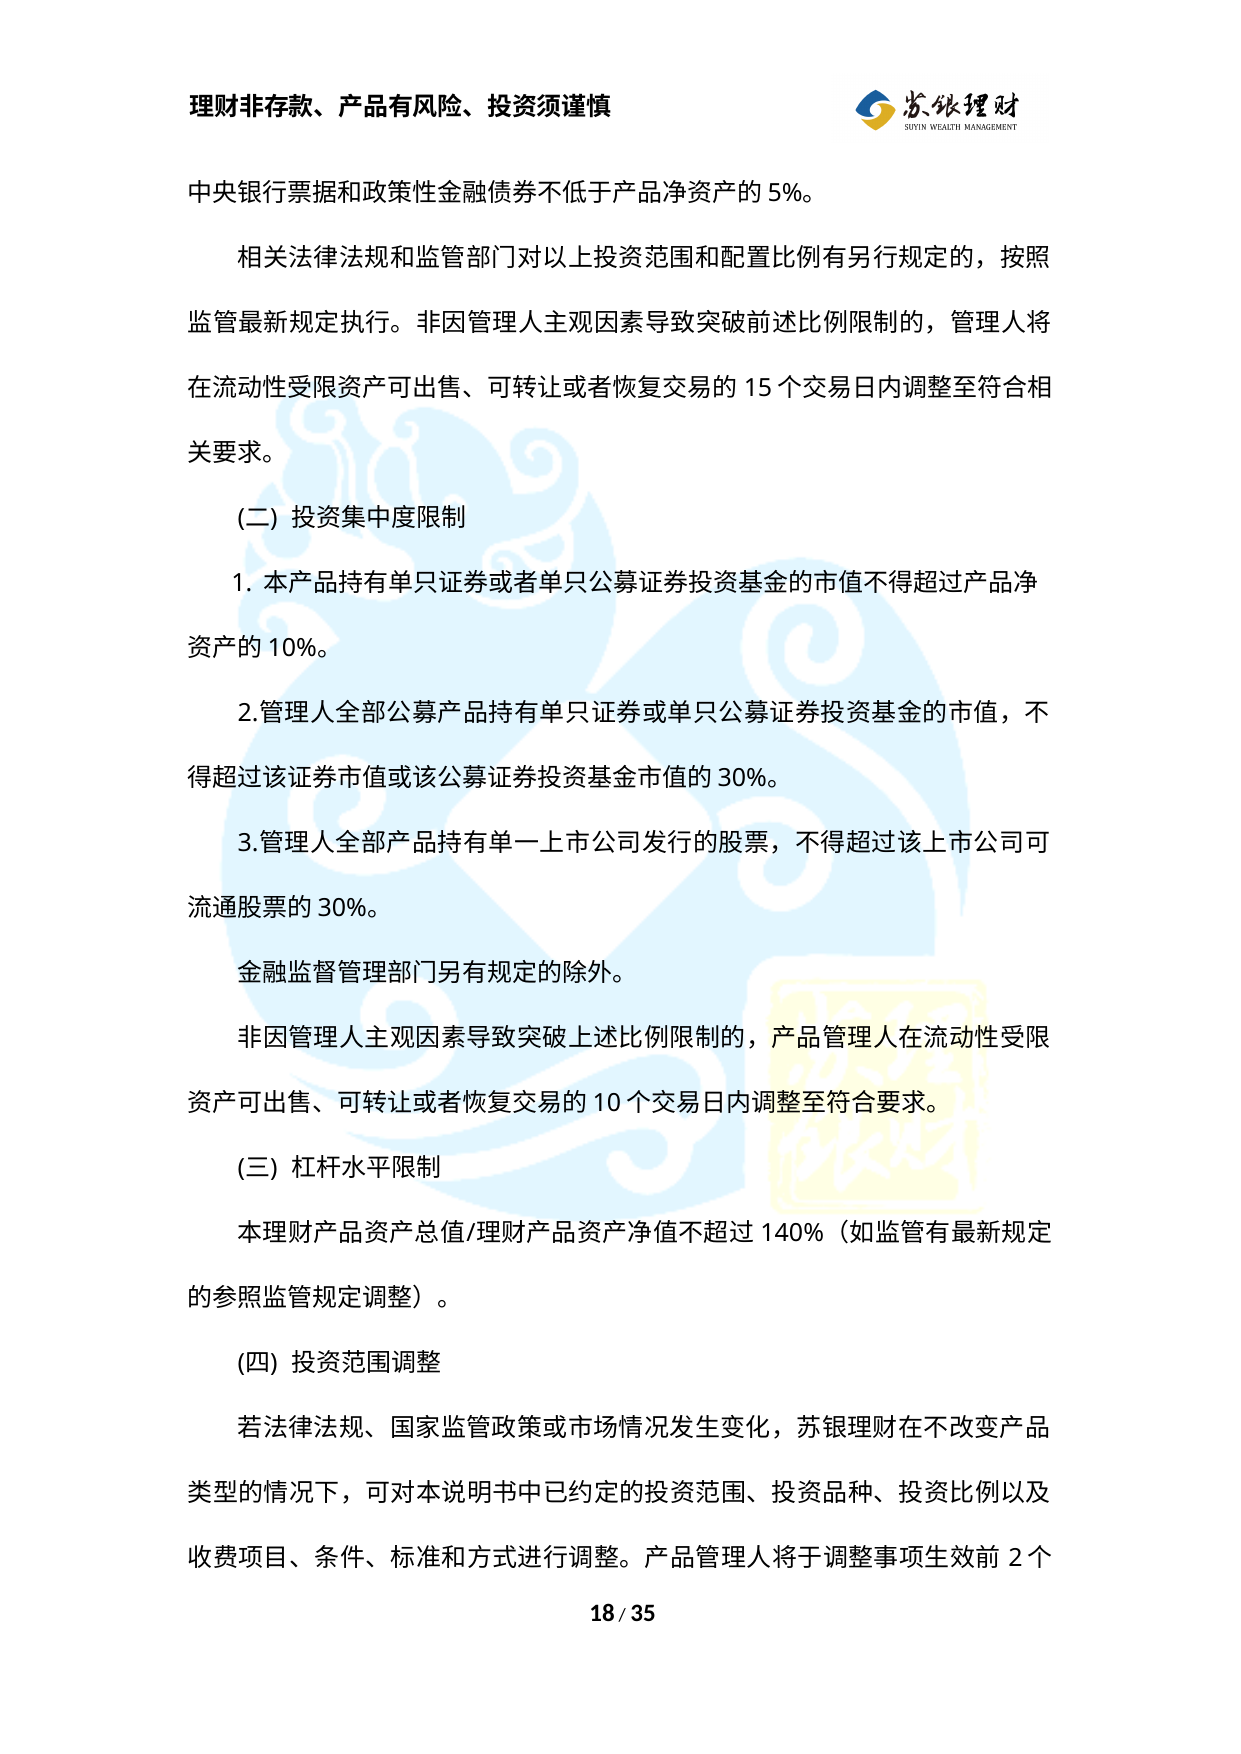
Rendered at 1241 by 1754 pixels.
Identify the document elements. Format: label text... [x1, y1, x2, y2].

text 相关法律法规和监管部门对以上投资范围和配置比例有另行规定的，按照监管最新规定执行。非因管理人主观因素导致突破前述比例限制的，管理人将在流动性受限资产可出售、可转让或者恢复交易的15个交易日内调整至符合相关要求。 [187, 223, 1053, 483]
list 杠杆水平限制 [187, 1133, 1053, 1198]
list 投资集中度限制 [187, 483, 1053, 548]
text 金融监督管理部门另有规定的除外。 [187, 938, 1053, 1003]
text 资产的10%。 [187, 613, 1053, 678]
text 非因管理人主观因素导致突破上述比例限制的，产品管理人在流动性受限资产可出售、可转让或者恢复交易的10个交易日内调整至符合要求。 [187, 1003, 1053, 1133]
text 3.管理人全部产品持有单一上市公司发行的股票，不得超过该上市公司可流通股票的30%。 [187, 808, 1053, 938]
list 本产品持有单只证券或者单只公募证券投资基金的市值不得超过产品净 [231, 548, 1053, 613]
text 2.管理人全部公募产品持有单只证券或单只公募证券投资基金的市值，不得超过该证券市值或该公募证券投资基金市值的30%。 [187, 678, 1053, 808]
picture [831, 73, 1049, 143]
list 投资范围调整 [187, 1328, 1053, 1393]
text 本理财产品资产总值/理财产品资产净值不超过140%（如监管有最新规定的参照监管规定调整）。 [187, 1198, 1053, 1328]
